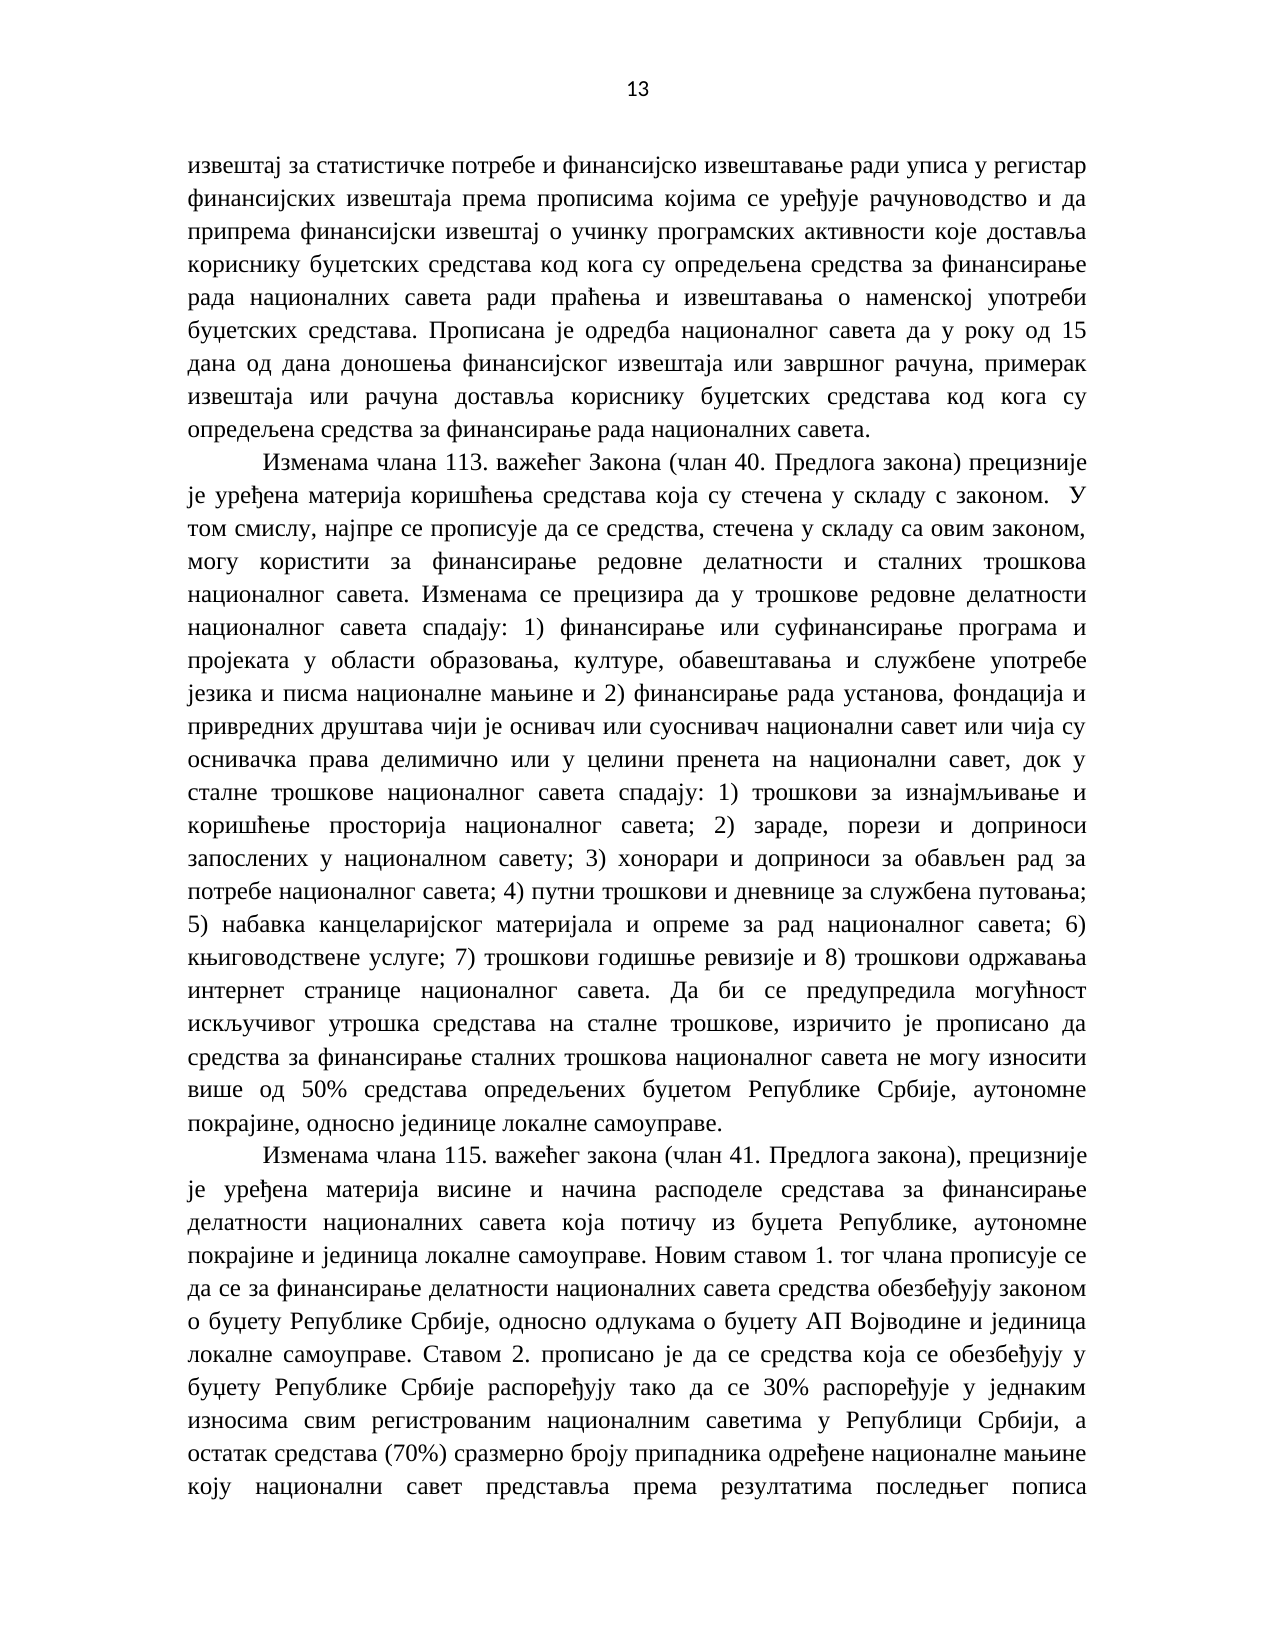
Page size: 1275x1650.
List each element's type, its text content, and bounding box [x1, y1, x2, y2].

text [187, 150, 1087, 443]
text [187, 1141, 1087, 1499]
text Изменама члана 113. важећег Закона (члан 40. Предлога закона) прецизније је уређена материја коришћења средстава која су стечена у складу с законом. У том смислу, најпре се прописује да се средства, стечена у складу са овим законом, могу користити за финансирање редовне делатности и сталних трошкова националног савета. Изменама се прецизира да у трошкове редовне делатности националног савета спадају: 1) финансирање или суфинансирање програма и пројеката у области образовања, културе, обавештавања и службене употребе језика и писма националне мањине и 2) финансирање рада установа, фондација и привредних друштава чији је оснивач или суоснивач национални савет или чија су оснивачка права делимично или у целини пренета на национални савет, док у сталне трошкове националног савета спадају: 1) трошкови за изнајмљивање и коришћење просторија националног савета; 2) зараде, порези и доприноси запослених у националном савету; 3) хонорари и доприноси за обављен рад за потребе националног савета; 4) путни трошкови и дневнице за службена путовања; 5) набавка канцеларијског материјала и опреме за рад националног савета; 6) књиговодствене услуге; 7) трошкови годишње ревизије и 8) трошкови одржавања интернет странице националног савета. Да би се предупредила могућност искључивог утрошка средстава на сталне трошкове, изричито је прописано да средства за финансирање сталних трошкова националног савета не могу износити више од 50% средстава опредељених буџетом Републике Србије, аутономне покрајине, односно јединице локалне самоуправе. [187, 447, 1087, 1136]
